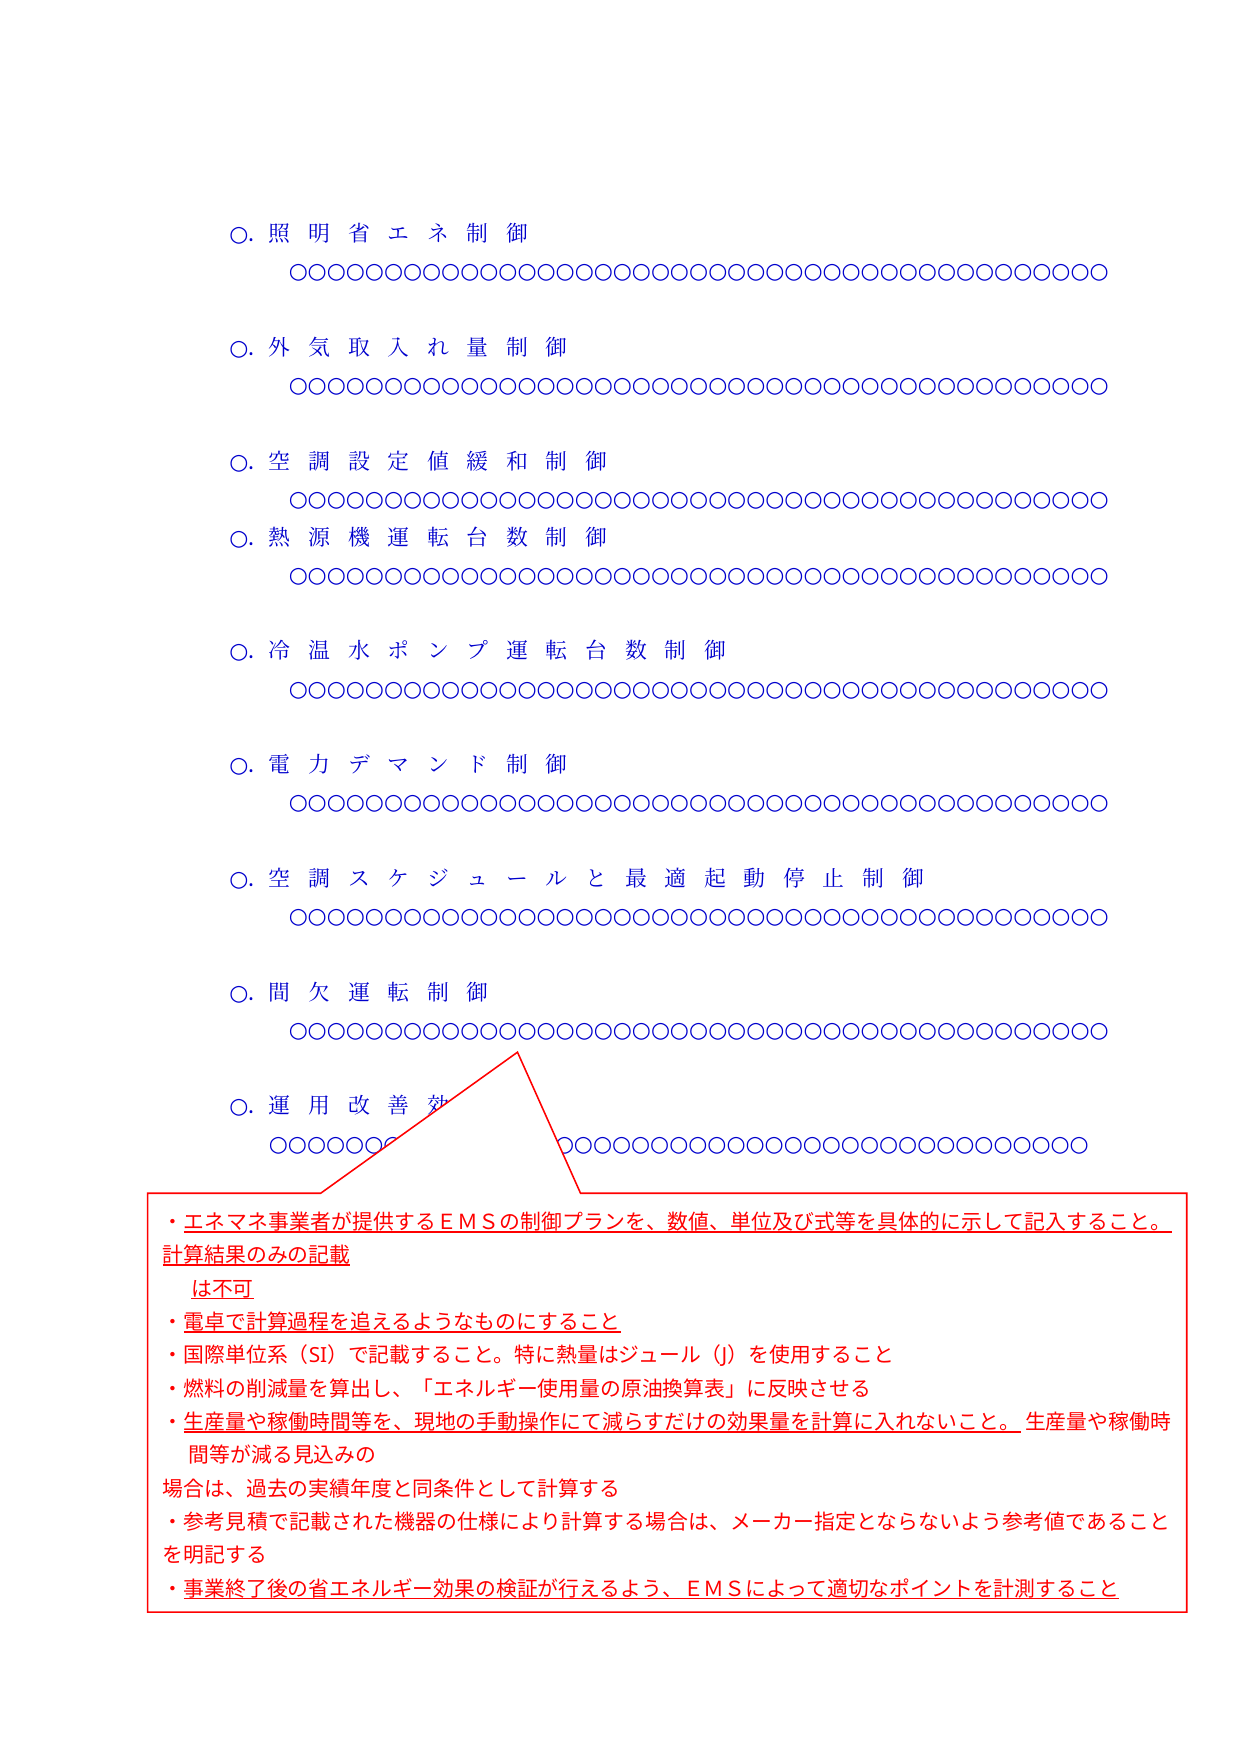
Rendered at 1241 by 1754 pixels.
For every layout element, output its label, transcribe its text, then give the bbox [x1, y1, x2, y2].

text ○○○○○○○○○○○○○○○○○○○○○○○○○○○○○○○○○○○○○○○○○○○ [249, 251, 1120, 289]
text ○○○○○○○○○○○○○○○○○○○○○○○○○○○○○○○○○○○○○○○○○○○ [249, 365, 1120, 403]
text ○. 冷温水ポンプ運転台数制御 [210, 631, 1120, 668]
text ○. 熱源機運転台数制御 [210, 517, 1120, 555]
text ○○○○○○○○○○○○○○○○○○○○○○○○○○○○○○○○○○○○○○○○○○○ [249, 668, 1120, 706]
text ○○○○○○○○○○○○○○○○○○○○○○○○○○○○○○○○○○○○○○○○○○○ [551, 1123, 1120, 1161]
text ○. 外気取入れ量制御 [210, 327, 1120, 365]
text ○. 電力デマンド制御 [210, 744, 1120, 782]
text ○. 運用改善効果 [210, 1086, 467, 1123]
text ○○○○○○○○○○○○○○○○○○○○○○○○○○○○○○○○○○○○○○○○○○○ [249, 1010, 1120, 1048]
text ○. 空調設定値緩和制御 [210, 441, 1120, 479]
text ○○○○○○○○○○○○○○○○○○○○○○○○○○○○○○○○○○○○○○○○○○○ [249, 896, 1120, 934]
text ○. 空調スケジュールと最適起動停止制御 [210, 858, 1120, 896]
text ○○○○○○○○○○○○○○○○○○○○○○○○○○○○○○○○○○○○○○○○○○○ [249, 555, 1120, 593]
text ○○○○○○○○○○○○○○○○○○○○○○○○○○○○○○○○○○○○○○○○○○○ [249, 782, 1120, 820]
text ○. 照明省エネ制御 [210, 213, 1120, 251]
text ○. 間欠運転制御 [210, 972, 1120, 1010]
text ○○○○○○○○○○○○○○○○○○○○○○○○○○○○○○○○○○○○○○○○○○○ [249, 479, 1120, 517]
text ○○○○○○○○○○○○○○○○○○○○○○○○○○○○○○○○○○○○○○○○○○○ [253, 1123, 415, 1161]
text ○. 運用改善効果 [534, 1086, 1120, 1123]
